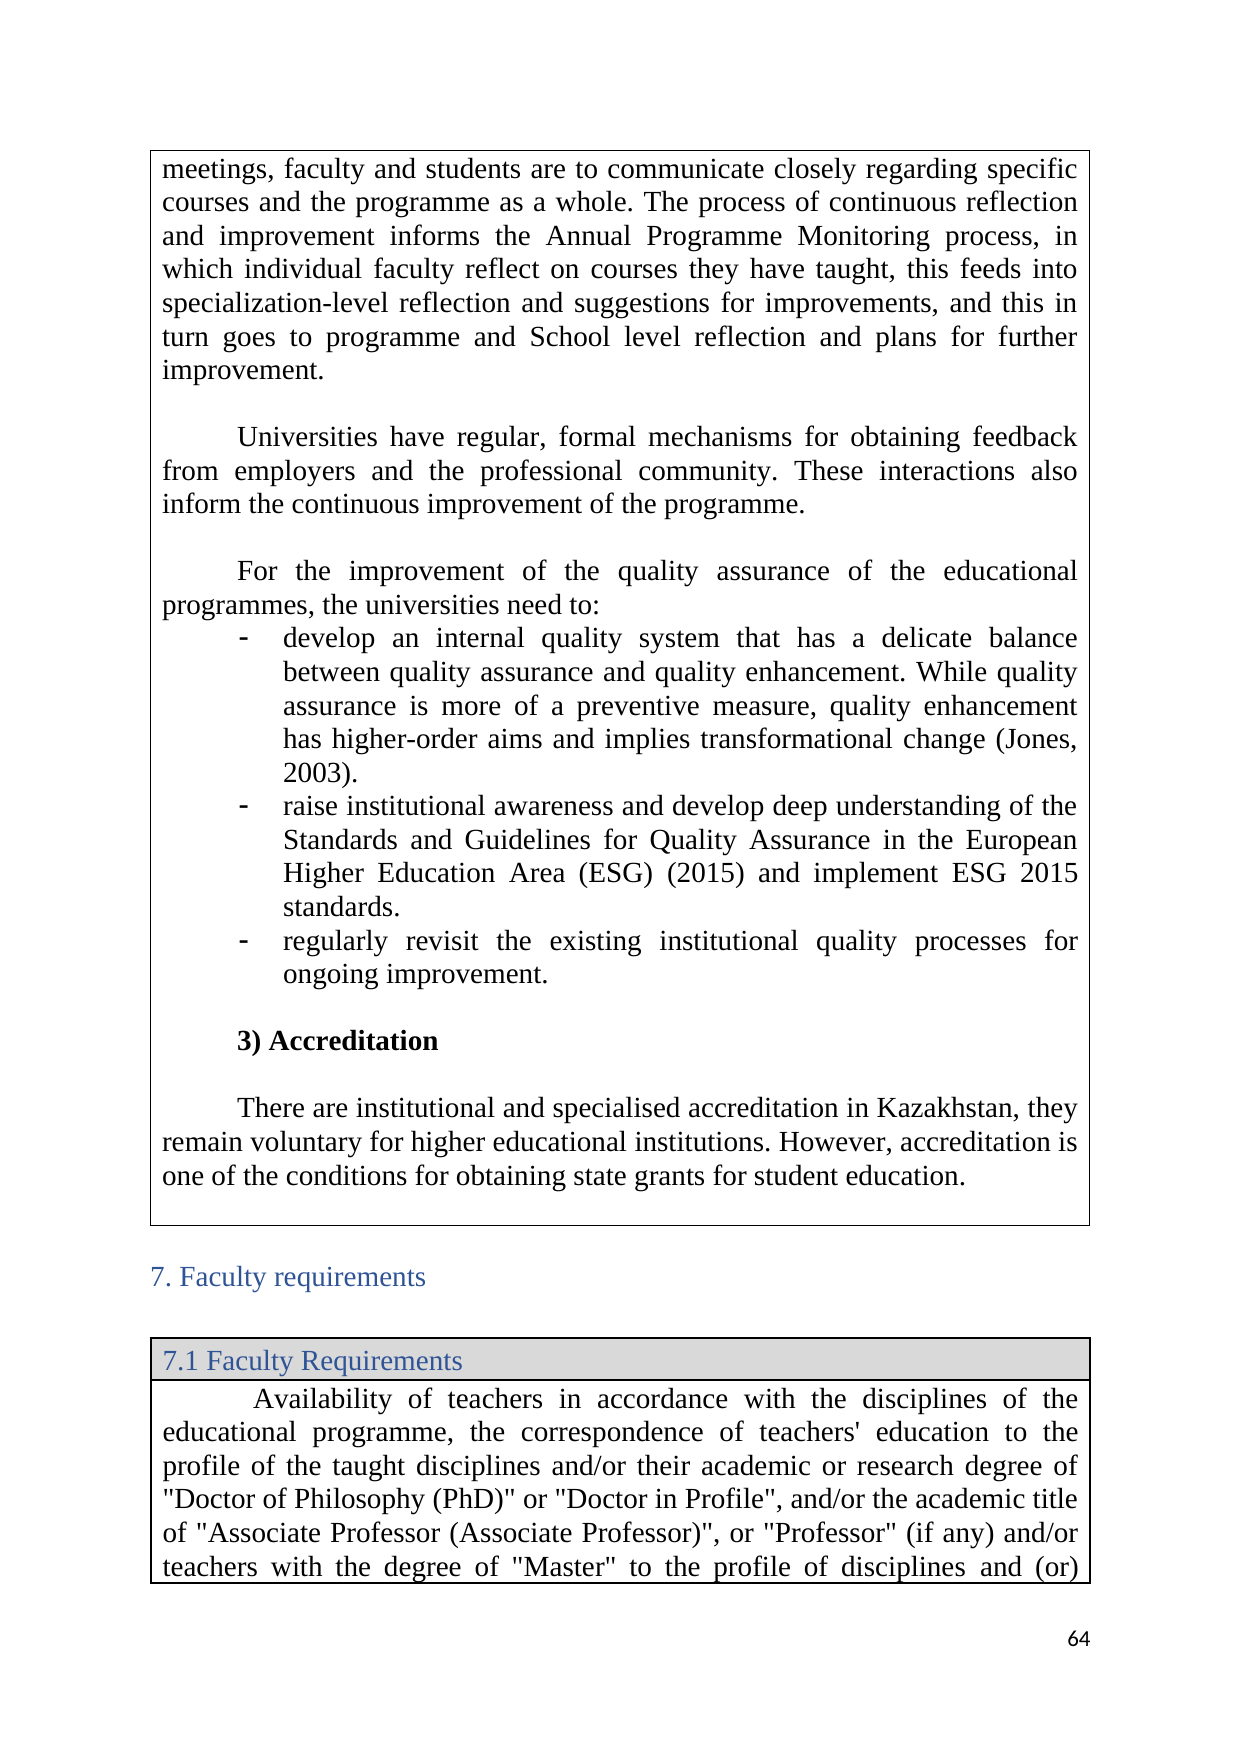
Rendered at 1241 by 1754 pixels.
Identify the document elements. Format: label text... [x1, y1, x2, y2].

subtitle 7. Faculty requirements [150, 1259, 1090, 1293]
table_header 7.1 Faculty Requirements [152, 1339, 1089, 1379]
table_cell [152, 1381, 1089, 1582]
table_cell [151, 151, 1089, 1225]
